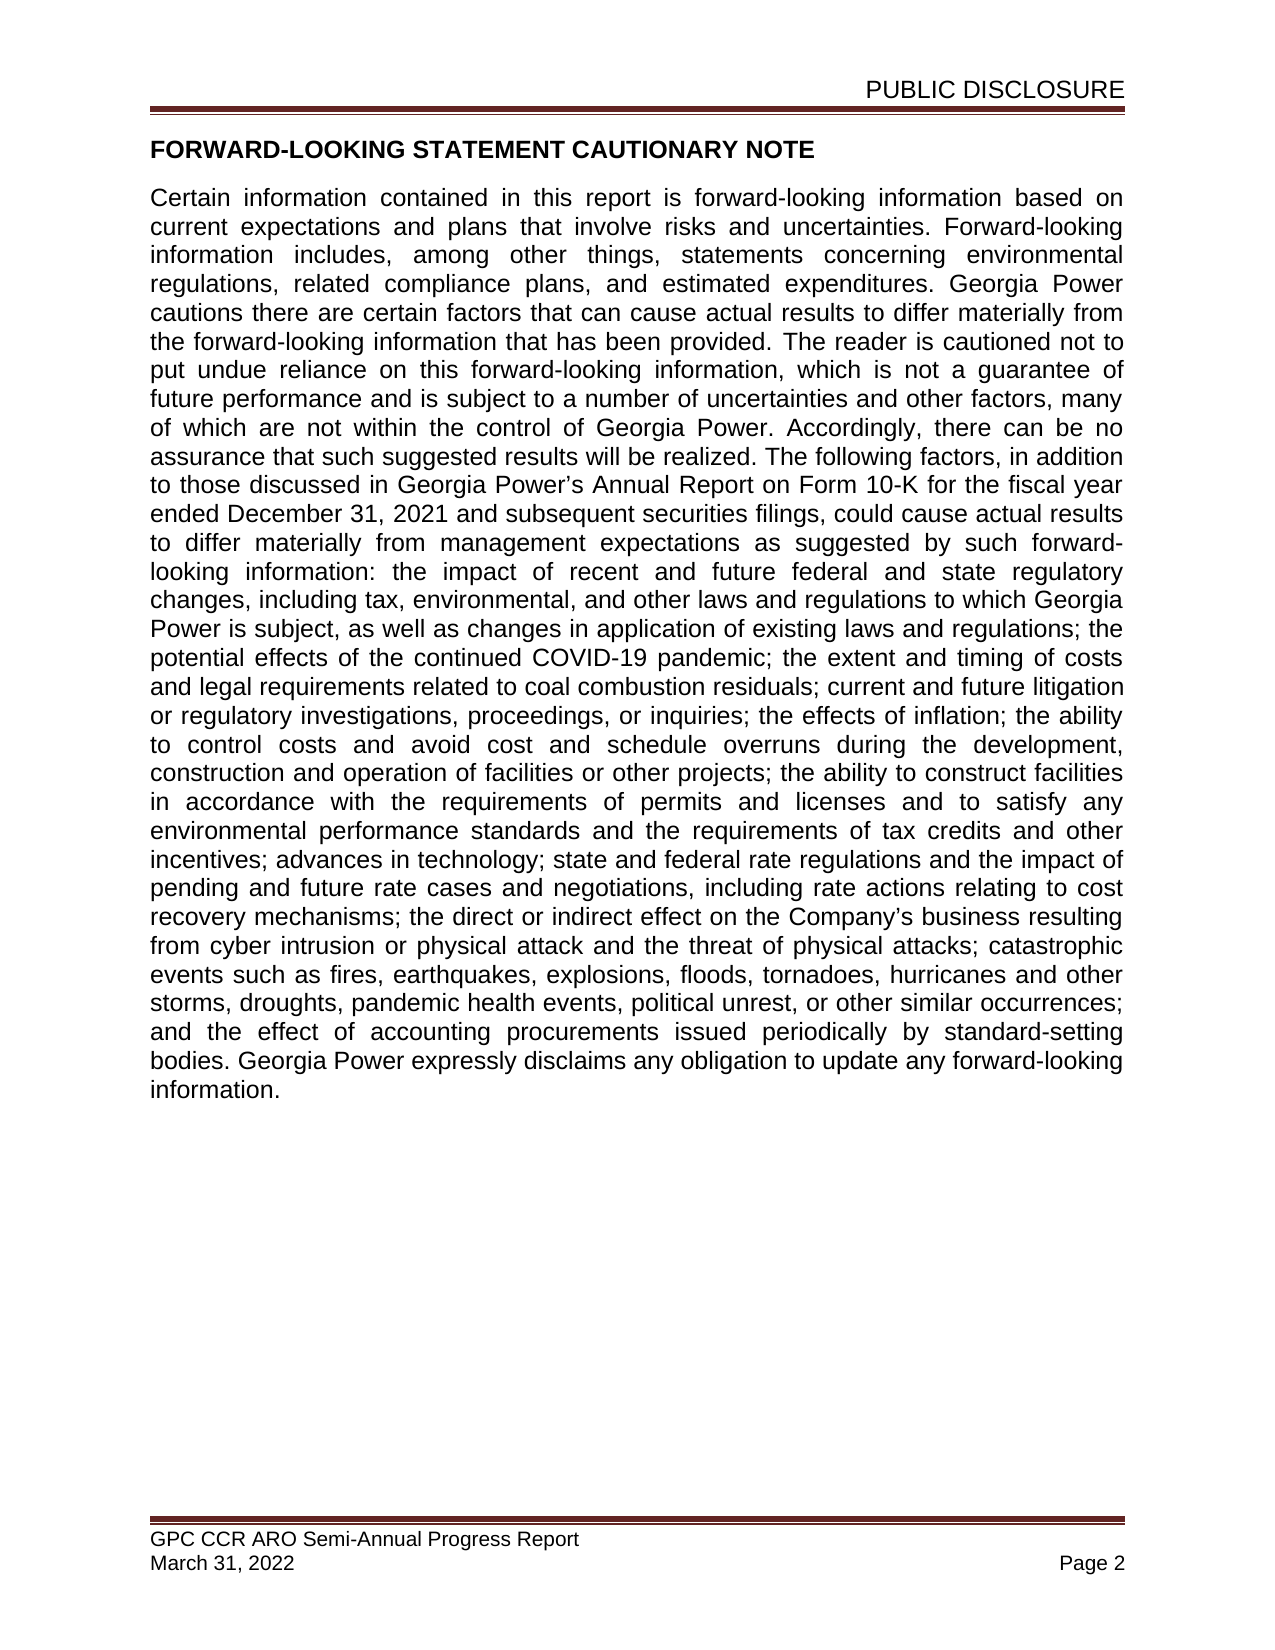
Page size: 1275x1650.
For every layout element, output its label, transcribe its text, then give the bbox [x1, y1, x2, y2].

text Certain information contained in this report is forward-looking information based on current expectations and plans that involve risks and uncertainties. Forward-looking information includes, among other things, statements concerning environmental regulations, related compliance plans, and estimated expenditures. Georgia Power cautions there are certain factors that can cause actual results to differ materially from the forward-looking information that has been provided. The reader is cautioned not to put undue reliance on this forward-looking information, which is not a guarantee of future performance and is subject to a number of uncertainties and other factors, many of which are not within the control of Georgia Power. Accordingly, there can be no assurance that such suggested results will be realized. The following factors, in addition to those discussed in Georgia Power’s Annual Report on Form 10-K for the fiscal year ended December 31, 2021 and subsequent securities filings, could cause actual results to differ materially from management expectations as suggested by such forward-looking information: the impact of recent and future federal and state regulatory changes, including tax, environmental, and other laws and regulations to which Georgia Power is subject, as well as changes in application of existing laws and regulations; the potential effects of the continued COVID-19 pandemic; the extent and timing of costs and legal requirements related to coal combustion residuals; current and future litigation or regulatory investigations, proceedings, or inquiries; the effects of inflation; the ability to control costs and avoid cost and schedule overruns during the development, construction and operation of facilities or other projects; the ability to construct facilities in accordance with the requirements of permits and licenses and to satisfy any environmental performance standards and the requirements of tax credits and other incentives; advances in technology; state and federal rate regulations and the impact of pending and future rate cases and negotiations, including rate actions relating to cost recovery mechanisms; the direct or indirect effect on the Company’s business resulting from cyber intrusion or physical attack and the threat of physical attacks; catastrophic events such as fires, earthquakes, explosions, floods, tornadoes, hurricanes and other storms, droughts, pandemic health events, political unrest, or other similar occurrences; and the effect of accounting procurements issued periodically by standard-setting bodies. Georgia Power expressly disclaims any obligation to update any forward-looking information. [150, 183, 1125, 1103]
text FORWARD-LOOKING STATEMENT CAUTIONARY NOTE [150, 135, 1125, 164]
